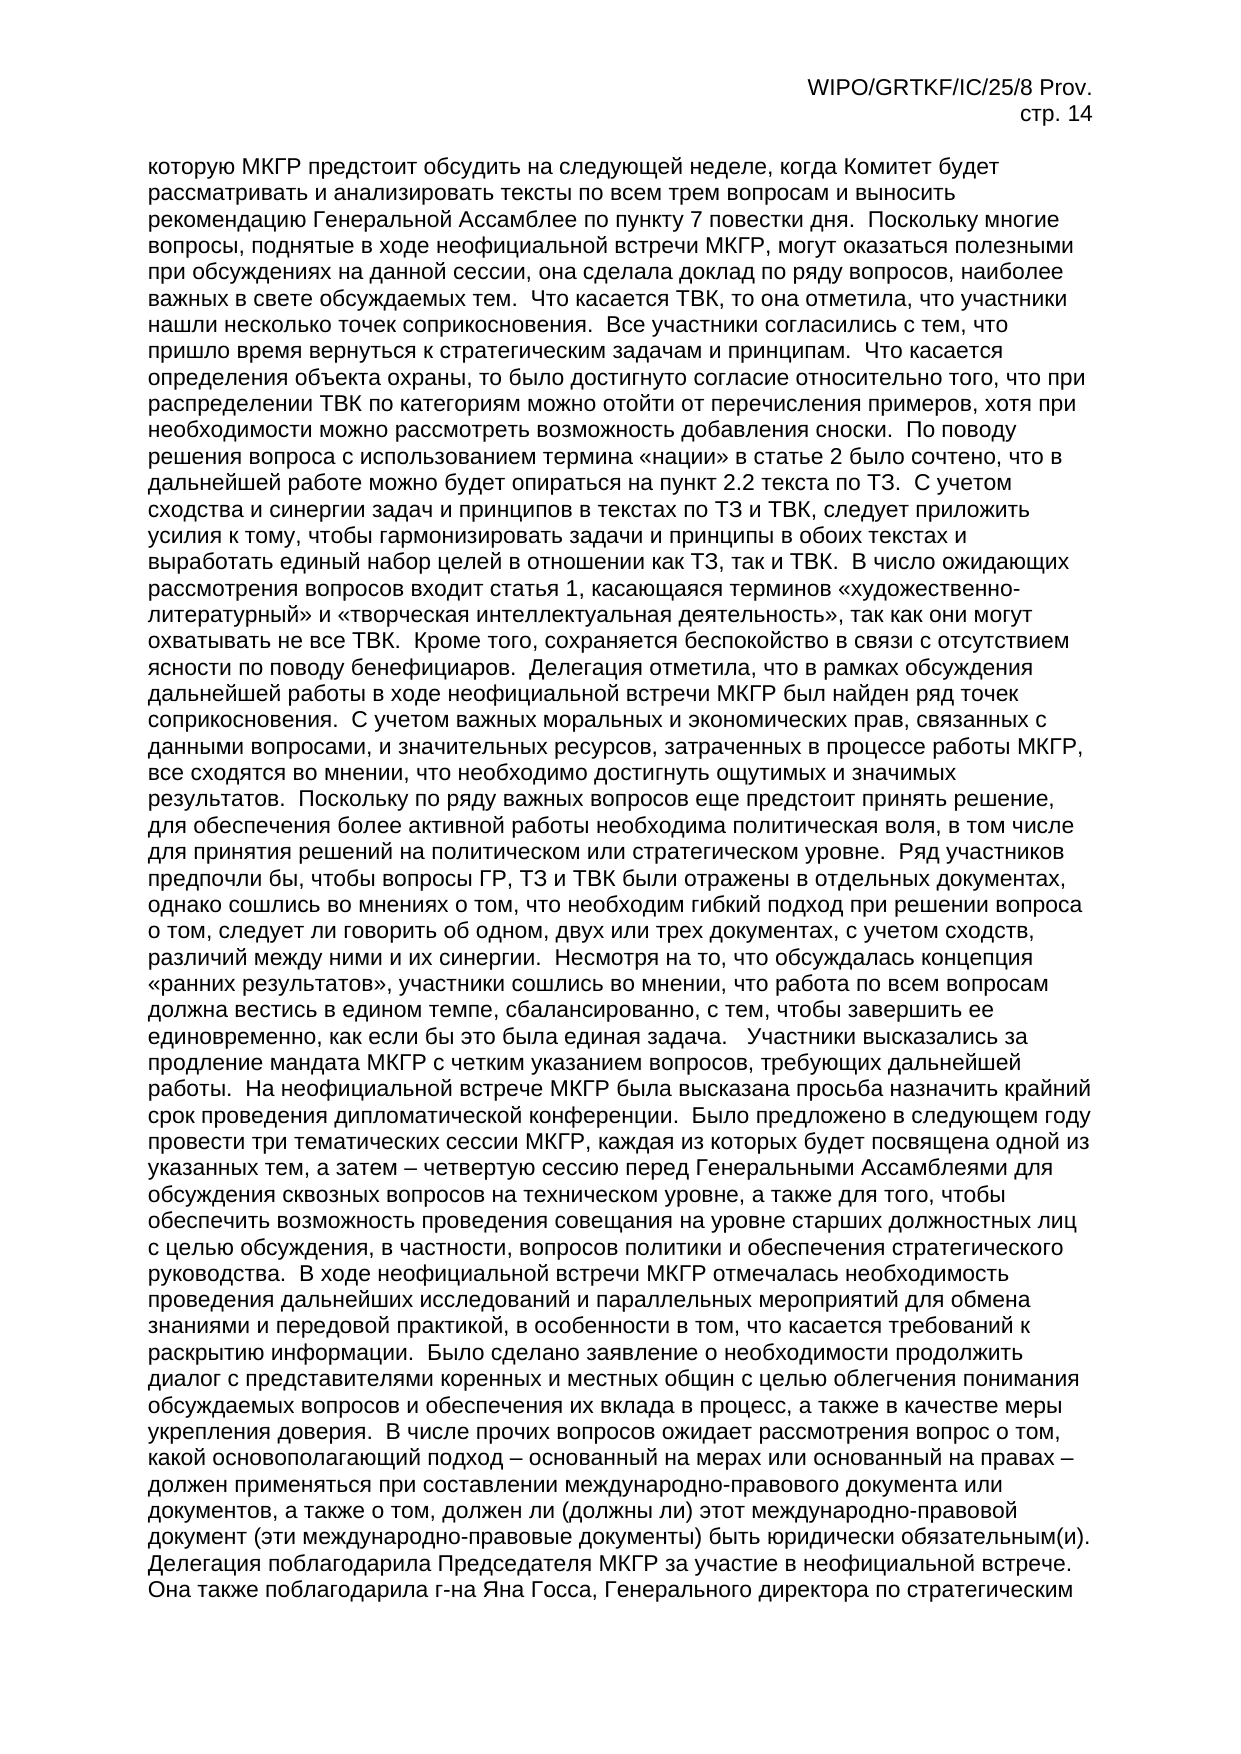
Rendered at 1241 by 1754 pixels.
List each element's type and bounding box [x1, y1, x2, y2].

text [148, 153, 1093, 1602]
